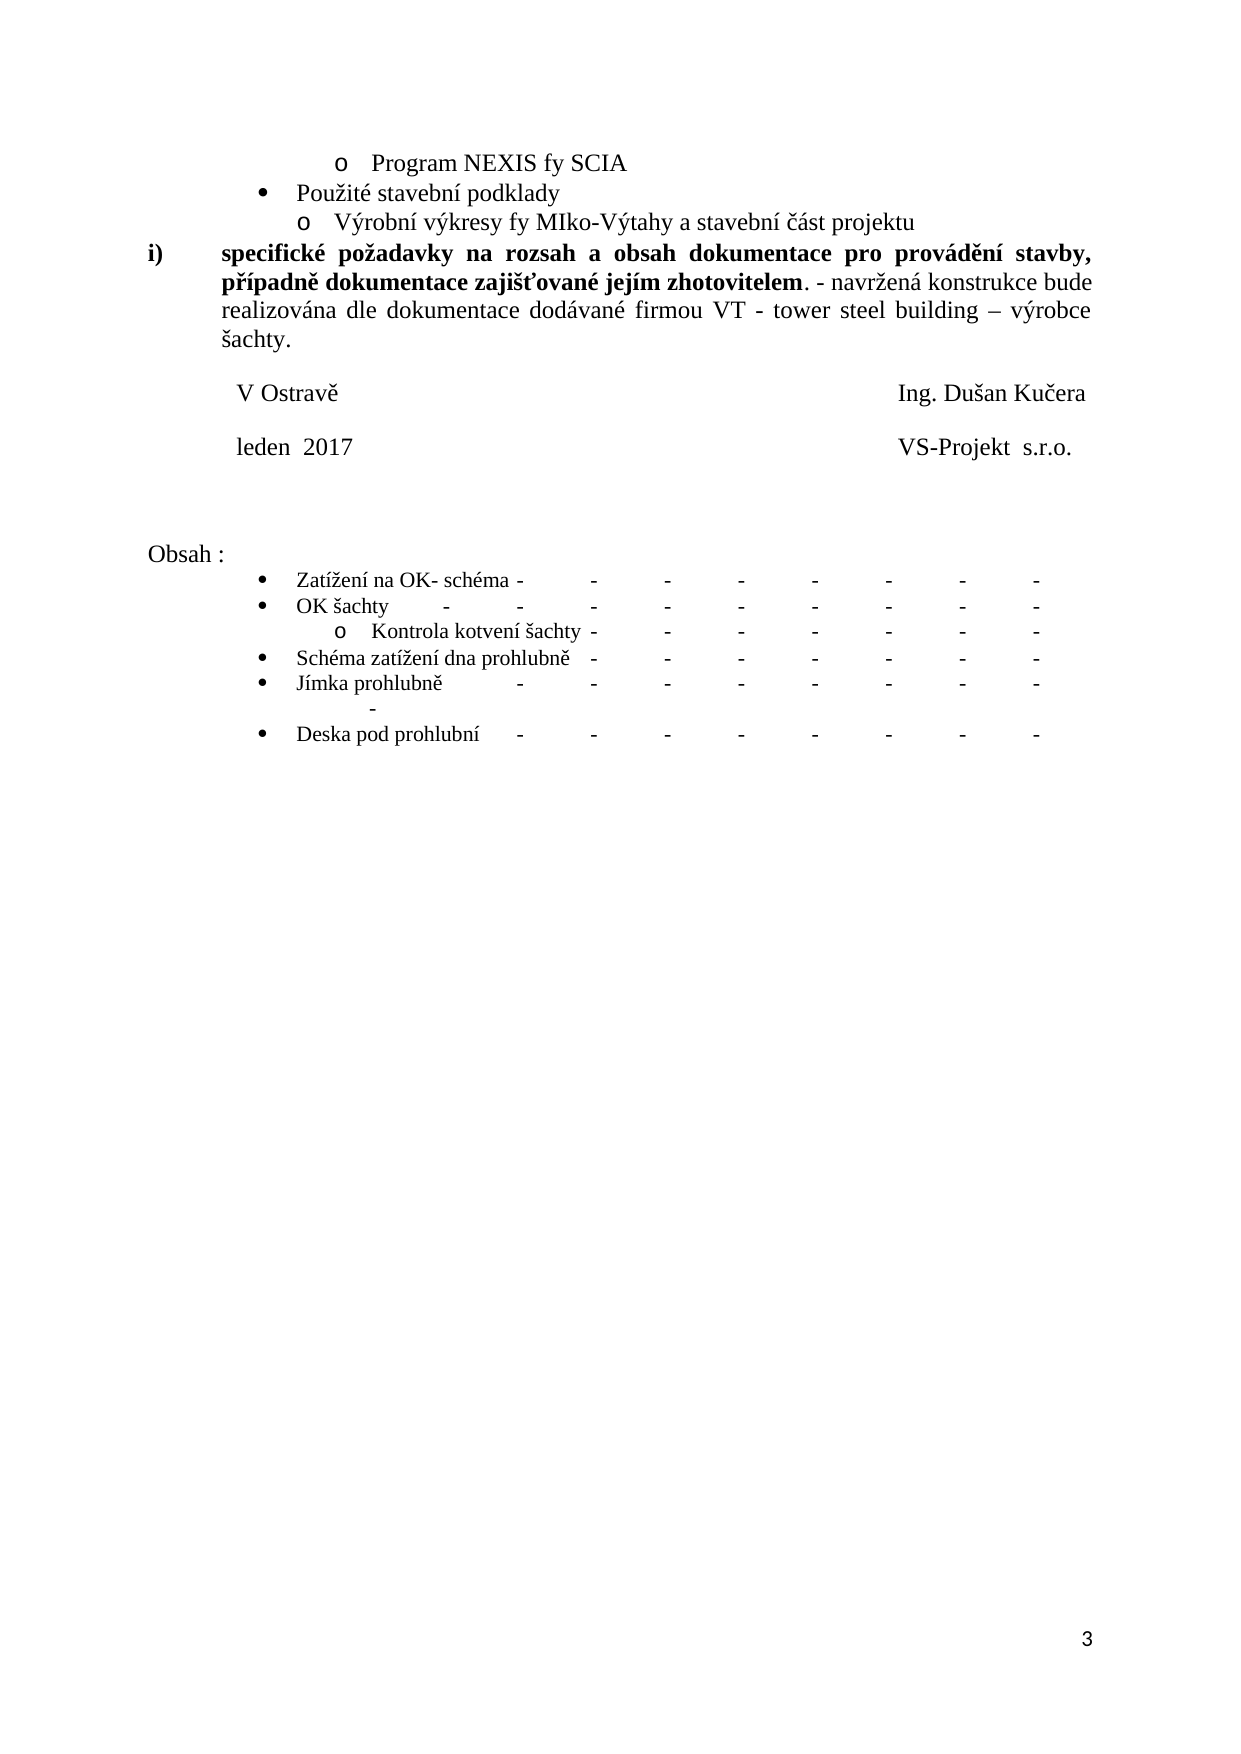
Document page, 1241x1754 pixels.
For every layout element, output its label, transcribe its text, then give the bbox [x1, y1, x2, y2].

list Program NEXIS fy SCIA [334, 148, 1092, 178]
list Použité stavební podklady [259, 178, 1092, 207]
list Schéma zatížení dna prohlubně - - - - - - - [259, 645, 1093, 670]
list Jímka prohlubně - - - - - - - - - [259, 670, 1093, 721]
list Výrobní výkresy fy MIko-Výtahy a stavební část projektu [296, 207, 1092, 238]
text V Ostravě Ing. Dušan Kučera [236, 378, 1093, 407]
text Obsah : [148, 539, 1093, 567]
list Kontrola kotvení šachty - - - - - - - [334, 618, 1093, 645]
text leden 2017 VS-Projekt s.r.o. [236, 432, 1093, 461]
list Deska pod prohlubní - - - - - - - - [259, 721, 1093, 746]
list Zatížení na OK- schéma - - - - - - - - [259, 567, 1093, 593]
list OK šachty - - - - - - - - - [259, 593, 1093, 618]
list specifické požadavky na rozsah a obsah dokumentace pro provádění stavby, případně dokumentace zajišťované jejím zhotovitelem. - navržená konstrukce bude realizována dle dokumentace dodávané firmou VT - tower steel building – výrobce šachty. [148, 238, 1092, 353]
